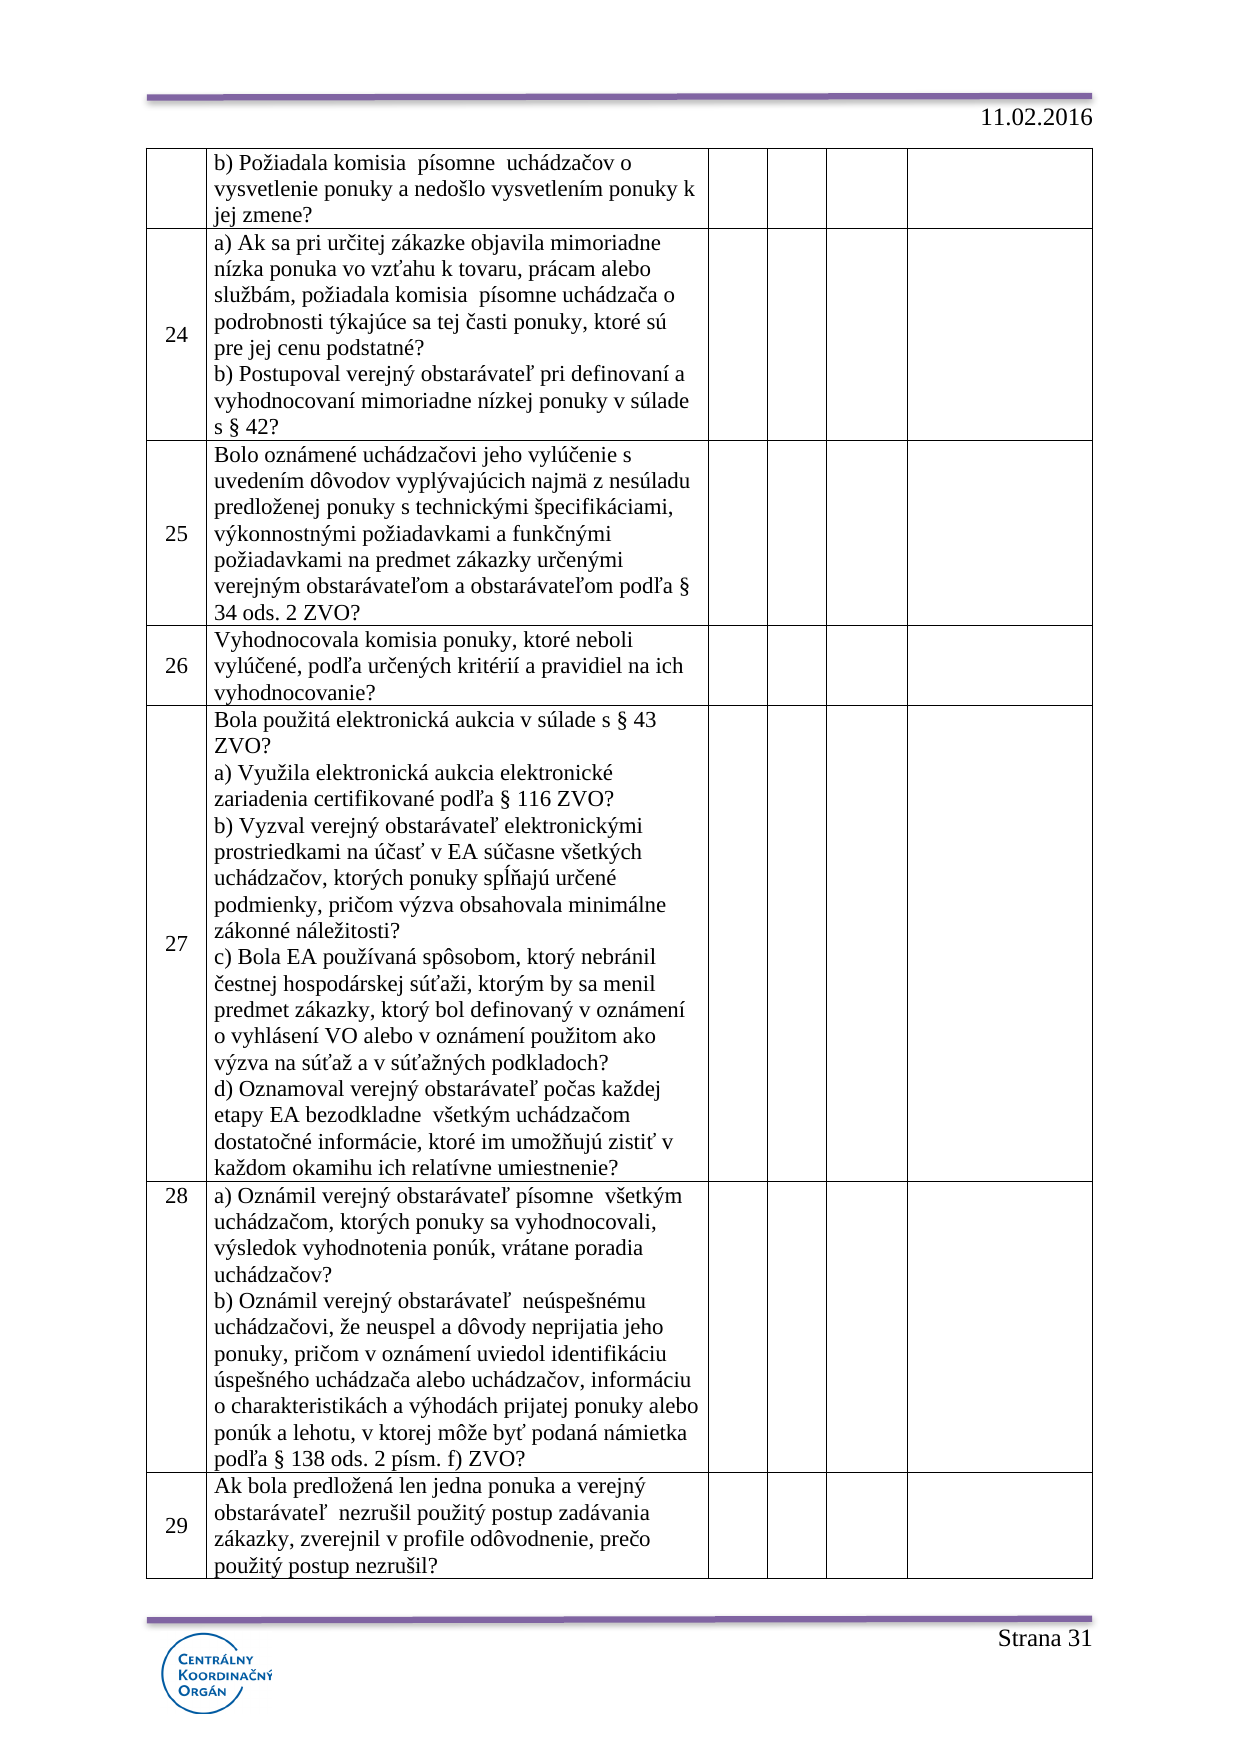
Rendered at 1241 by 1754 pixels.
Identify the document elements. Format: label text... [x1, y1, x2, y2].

table_cell [768, 441, 826, 625]
table_cell [908, 1182, 1092, 1472]
table_cell 26 [147, 626, 206, 705]
table_cell [908, 149, 1092, 228]
table_cell [709, 1182, 767, 1472]
table_cell [908, 1473, 1092, 1578]
table_cell [908, 229, 1092, 439]
table_cell [827, 626, 907, 705]
table_cell [709, 1473, 767, 1578]
table_cell 27 [147, 706, 206, 1181]
table_cell 23 [147, 149, 206, 228]
table_cell [908, 441, 1092, 625]
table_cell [207, 149, 708, 228]
table_cell [827, 441, 907, 625]
table_cell [709, 441, 767, 625]
table_cell [827, 149, 907, 228]
table_cell [709, 229, 767, 439]
table_cell [768, 1182, 826, 1472]
table_cell [827, 706, 907, 1181]
table_cell [709, 706, 767, 1181]
table_cell [908, 626, 1092, 705]
table_cell Ak bola predložená len jedna ponuka a verejný obstarávateľ nezrušil použitý postup zadávania zákazky, zverejnil v profile odôvodnenie, prečo použitý postup nezrušil? [207, 1473, 708, 1578]
table_cell [827, 229, 907, 439]
table_cell [827, 1473, 907, 1578]
table_cell a) Oznámil verejný obstarávateľ písomne všetkým uchádzačom, ktorých ponuky sa vyhodnocovali, výsledok vyhodnotenia ponúk, vrátane poradia uchádzačov? b) Oznámil verejný obstarávateľ neúspešnému uchádzačovi, že neuspel a dôvody neprijatia jeho ponuky, pričom v oznámení uviedol identifikáciu úspešného uchádzača alebo uchádzačov, informáciu o charakteristikách a výhodách prijatej ponuky alebo ponúk a lehotu, v ktorej môže byť podaná námietka podľa § 138 ods. 2 písm. f) ZVO? [207, 1182, 708, 1472]
table_cell [908, 706, 1092, 1181]
table_cell Bolo oznámené uchádzačovi jeho vylúčenie s uvedením dôvodov vyplývajúcich najmä z nesúladu predloženej ponuky s technickými špecifikáciami, výkonnostnými požiadavkami a funkčnými požiadavkami na predmet zákazky určenými verejným obstarávateľom a obstarávateľom podľa § 34 ods. 2 ZVO? [207, 441, 708, 625]
table_cell 28 [147, 1182, 206, 1472]
table_cell [827, 1182, 907, 1472]
table_cell a) Ak sa pri určitej zákazke objavila mimoriadne nízka ponuka vo vzťahu k tovaru, prácam alebo službám, požiadala komisia písomne uchádzača o podrobnosti týkajúce sa tej časti ponuky, ktoré sú pre jej cenu podstatné? b) Postupoval verejný obstarávateľ pri definovaní a vyhodnocovaní mimoriadne nízkej ponuky v súlade s § 42? [207, 229, 708, 439]
table_cell Vyhodnocovala komisia ponuky, ktoré neboli vylúčené, podľa určených kritérií a pravidiel na ich vyhodnocovanie? [207, 626, 708, 705]
table_cell [768, 1473, 826, 1578]
table_cell [768, 149, 826, 228]
table_cell 25 [147, 441, 206, 625]
picture [159, 1631, 272, 1713]
table_cell [768, 706, 826, 1181]
table_cell [709, 149, 767, 228]
table_cell [768, 229, 826, 439]
table_cell Bola použitá elektronická aukcia v súlade s § 43 ZVO? a) Využila elektronická aukcia elektronické zariadenia certifikované podľa § 116 ZVO? b) Vyzval verejný obstarávateľ elektronickými prostriedkami na účasť v EA súčasne všetkých uchádzačov, ktorých ponuky spĺňajú určené podmienky, pričom výzva obsahovala minimálne zákonné náležitosti? c) Bola EA používaná spôsobom, ktorý nebránil čestnej hospodárskej súťaži, ktorým by sa menil predmet zákazky, ktorý bol definovaný v oznámení o vyhlásení VO alebo v oznámení použitom ako výzva na súťaž a v súťažných podkladoch? d) Oznamoval verejný obstarávateľ počas každej etapy EA bezodkladne všetkým uchádzačom dostatočné informácie, ktoré im umožňujú zistiť v každom okamihu ich relatívne umiestnenie? [207, 706, 708, 1181]
table_cell [709, 626, 767, 705]
table_cell 29 [147, 1473, 206, 1578]
table_cell 24 [147, 229, 206, 439]
table_cell [768, 626, 826, 705]
